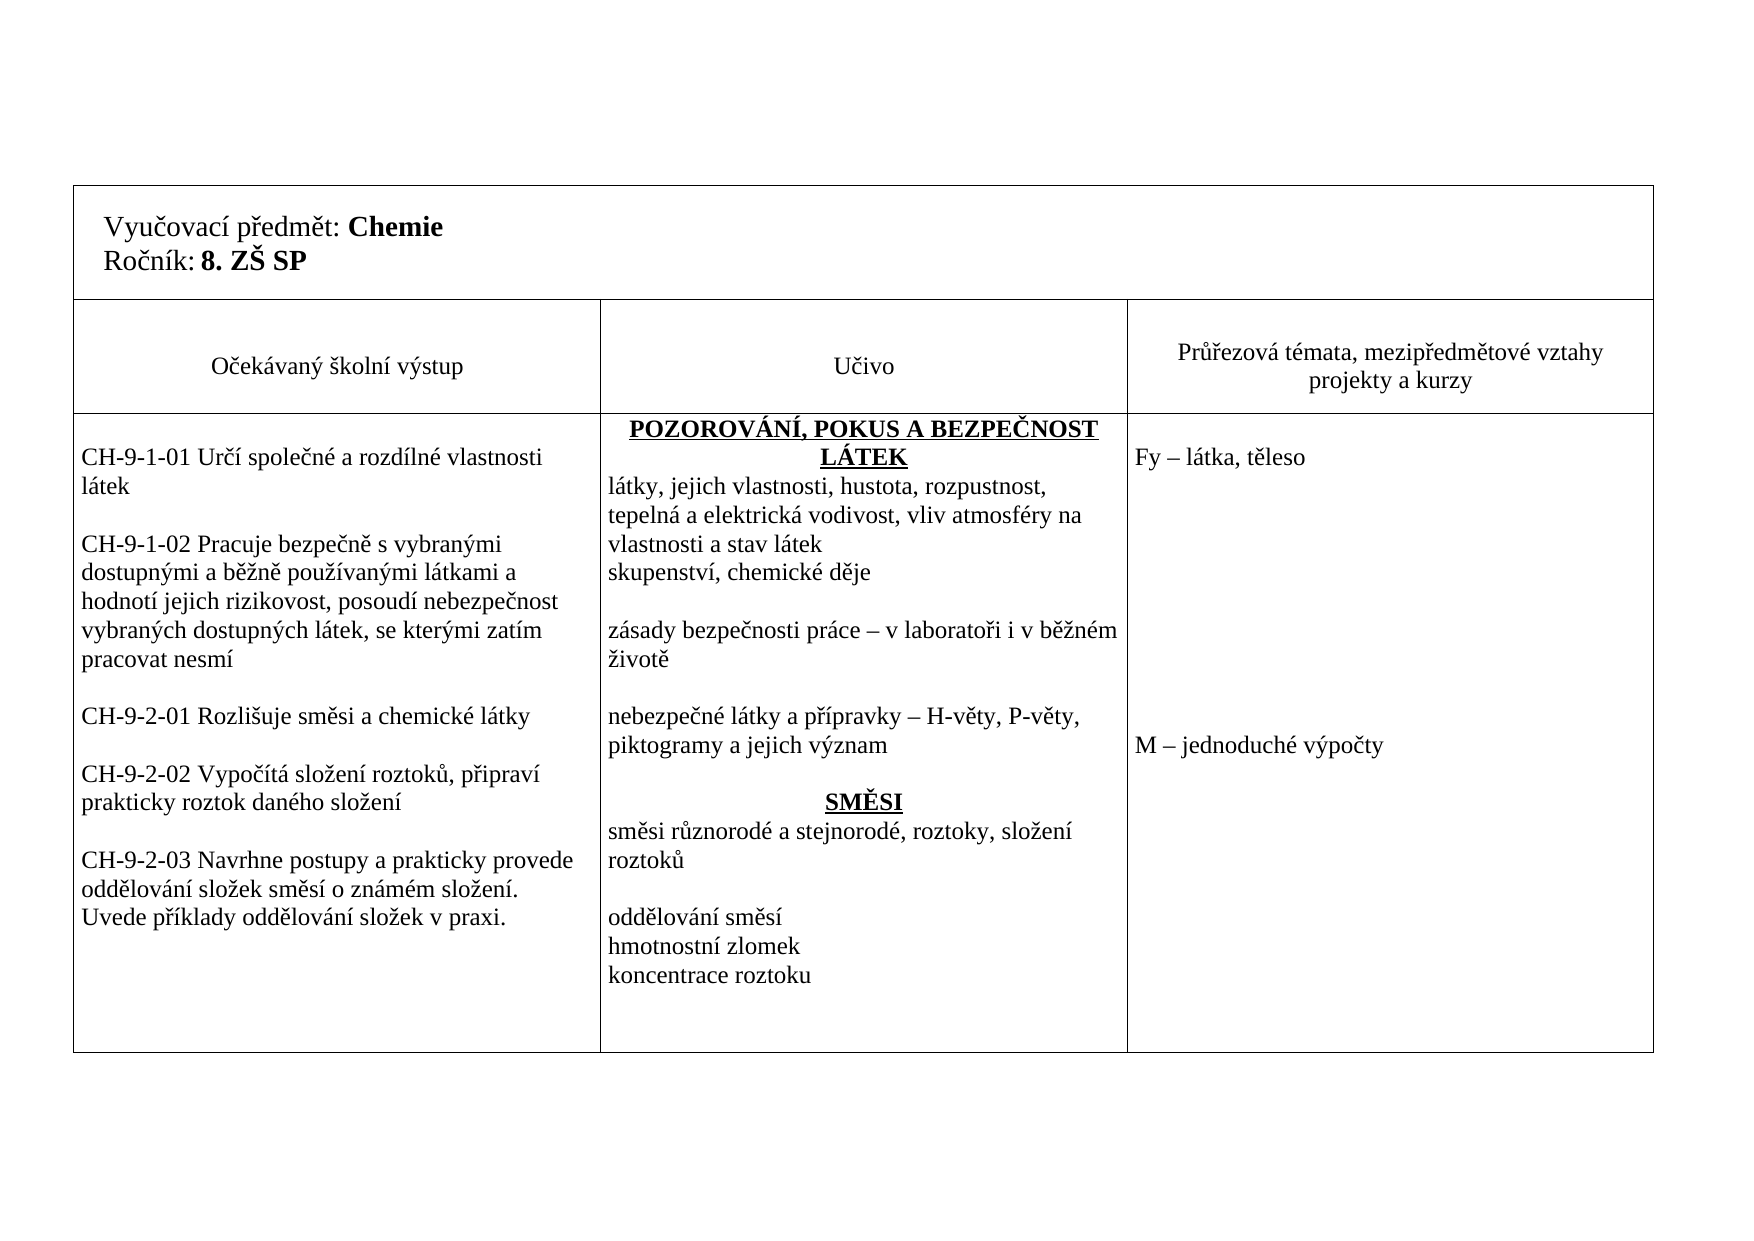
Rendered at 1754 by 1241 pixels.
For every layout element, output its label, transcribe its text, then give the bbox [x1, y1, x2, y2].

table_cell Očekávaný školní výstup [74, 300, 600, 413]
table_header Vyučovací předmět: Chemie Ročník: 8. ZŠ SP [74, 186, 1653, 299]
table_cell Učivo [601, 300, 1127, 413]
table_cell POZOROVÁNÍ, POKUS A BEZPEČNOST LÁTEK látky, jejich vlastnosti, hustota, rozpustnost, tepelná a elektrická vodivost, vliv atmosféry na vlastnosti a stav látek skupenství, chemické děje zásady bezpečnosti práce – v laboratoři i v běžném životě nebezpečné látky a přípravky – H-věty, P-věty, piktogramy a jejich význam SMĚSI směsi různorodé a stejnorodé, roztoky, složení roztoků oddělování směsí hmotnostní zlomek koncentrace roztoku [601, 414, 1127, 1052]
table_cell CH-9-1-01 Určí společné a rozdílné vlastnosti látek CH-9-1-02 Pracuje bezpečně s vybranými dostupnými a běžně používanými látkami a hodnotí jejich rizikovost, posoudí nebezpečnost vybraných dostupných látek, se kterými zatím pracovat nesmí CH-9-2-01 Rozlišuje směsi a chemické látky CH-9-2-02 Vypočítá složení roztoků, připraví prakticky roztok daného složení CH-9-2-03 Navrhne postupy a prakticky provede oddělování složek směsí o známém složení. Uvede příklady oddělování složek v praxi. [74, 414, 600, 1052]
table_cell Fy – látka, těleso M – jednoduché výpočty [1128, 414, 1653, 1052]
table_cell Průřezová témata, mezipředmětové vztahy projekty a kurzy [1128, 300, 1653, 413]
